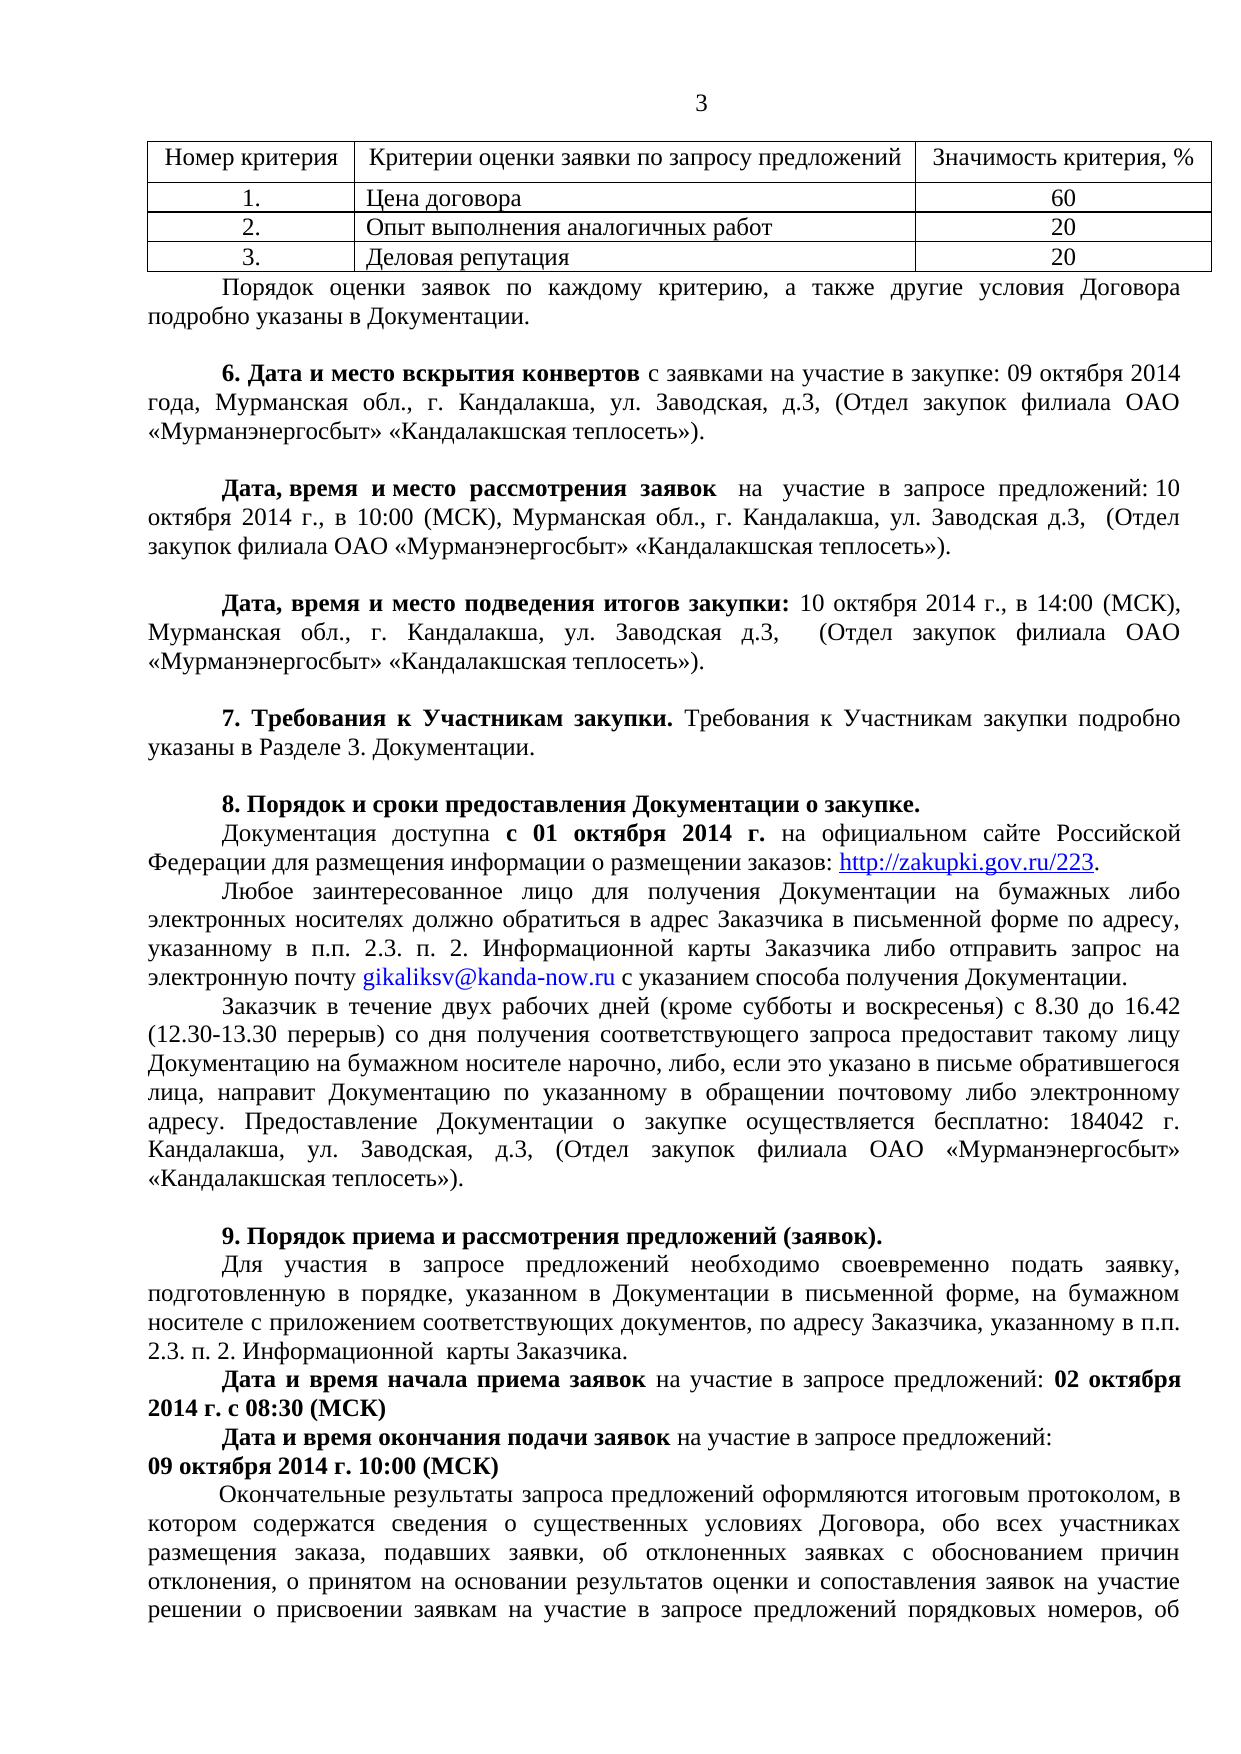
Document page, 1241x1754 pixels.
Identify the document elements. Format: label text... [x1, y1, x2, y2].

table_cell 3. [148, 242, 354, 271]
table_cell Опыт выполнения аналогичных работ [355, 213, 915, 241]
text Заказчик в течение двух рабочих дней (кроме субботы и воскресенья) с 8.30 до 16.42 (12.30-13.30 перерыв) со дня получения соответствующего запроса предоставит такому лицу Документацию на бумажном носителе нарочно, либо, если это указано в письме обратившегося лица, направит Документацию по указанному в обращении почтовому либо электронному адресу. Предоставление Документации о закупке осуществляется бесплатно: 184042 г. Кандалакша, ул. Заводская, д.3, (Отдел закупок филиала ОАО «Мурманэнергосбыт» «Кандалакшская теплосеть»). [148, 991, 1181, 1192]
text Любое заинтересованное лицо для получения Документации на бумажных либо электронных носителях должно обратиться в адрес Заказчика в письменной форме по адресу, указанному в п.п. 2.3. п. 2. Информационной карты Заказчика либо отправить запрос на электронную почту gikaliksv@kanda-now.ru с указанием способа получения Документации. [148, 876, 1181, 991]
text Документация доступна с 01 октября 2014 г. на официальном сайте Российской Федерации для размещения информации о размещении заказов: http://zakupki.gov.ru/223. [148, 818, 1181, 876]
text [148, 1479, 1181, 1623]
table_cell Деловая репутация [355, 242, 915, 271]
table_header Значимость критерия, % [916, 142, 1211, 182]
text 09 октября 2014 г. 10:00 (МСК) [148, 1451, 1181, 1479]
text 7. Требования к Участникам закупки. Требования к Участникам закупки подробно указаны в Разделе 3. Документации. [148, 703, 1181, 761]
text 6. Дата и место вскрытия конвертов с заявками на участие в закупке: 09 октября 2014 года, Мурманская обл., г. Кандалакша, ул. Заводская, д.3, (Отдел закупок филиала ОАО «Мурманэнергосбыт» «Кандалакшская теплосеть»). [148, 358, 1181, 444]
table_cell 20 [916, 242, 1211, 271]
text 9. Порядок приема и рассмотрения предложений (заявок). [148, 1221, 1181, 1249]
table_header Номер критерия [148, 142, 354, 182]
text Дата, время и место подведения итогов закупки: 10 октября 2014 г., в 14:00 (МСК), Мурманская обл., г. Кандалакша, ул. Заводская д.3, (Отдел закупок филиала ОАО «Мурманэнергосбыт» «Кандалакшская теплосеть»). [148, 588, 1181, 674]
table_cell 2. [148, 213, 354, 241]
text 8. Порядок и сроки предоставления Документации о закупке. [148, 789, 1181, 818]
table_cell 60 [916, 183, 1211, 211]
table_cell Цена договора [355, 183, 915, 211]
table_header Критерии оценки заявки по запросу предложений [355, 142, 915, 182]
text Дата и время начала приема заявок на участие в запросе предложений: 02 октября 2014 г. с 08:30 (МСК) [148, 1364, 1181, 1422]
text Для участия в запросе предложений необходимо своевременно подать заявку, подготовленную в порядке, указанном в Документации в письменной форме, на бумажном носителе с приложением соответствующих документов, по адресу Заказчика, указанному в п.п. 2.3. п. 2. Информационной карты Заказчика. [148, 1249, 1181, 1364]
text Дата и время окончания подачи заявок на участие в запросе предложений: [148, 1422, 1181, 1451]
text Дата, время и место рассмотрения заявок на участие в запросе предложений: 10 октября 2014 г., в 10:00 (МСК), Мурманская обл., г. Кандалакша, ул. Заводская д.3, (Отдел закупок филиала ОАО «Мурманэнергосбыт» «Кандалакшская теплосеть»). [148, 473, 1181, 559]
table_cell 20 [916, 213, 1211, 241]
text Порядок оценки заявок по каждому критерию, а также другие условия Договора подробно указаны в Документации. [148, 272, 1181, 329]
table_cell 1. [148, 183, 354, 211]
